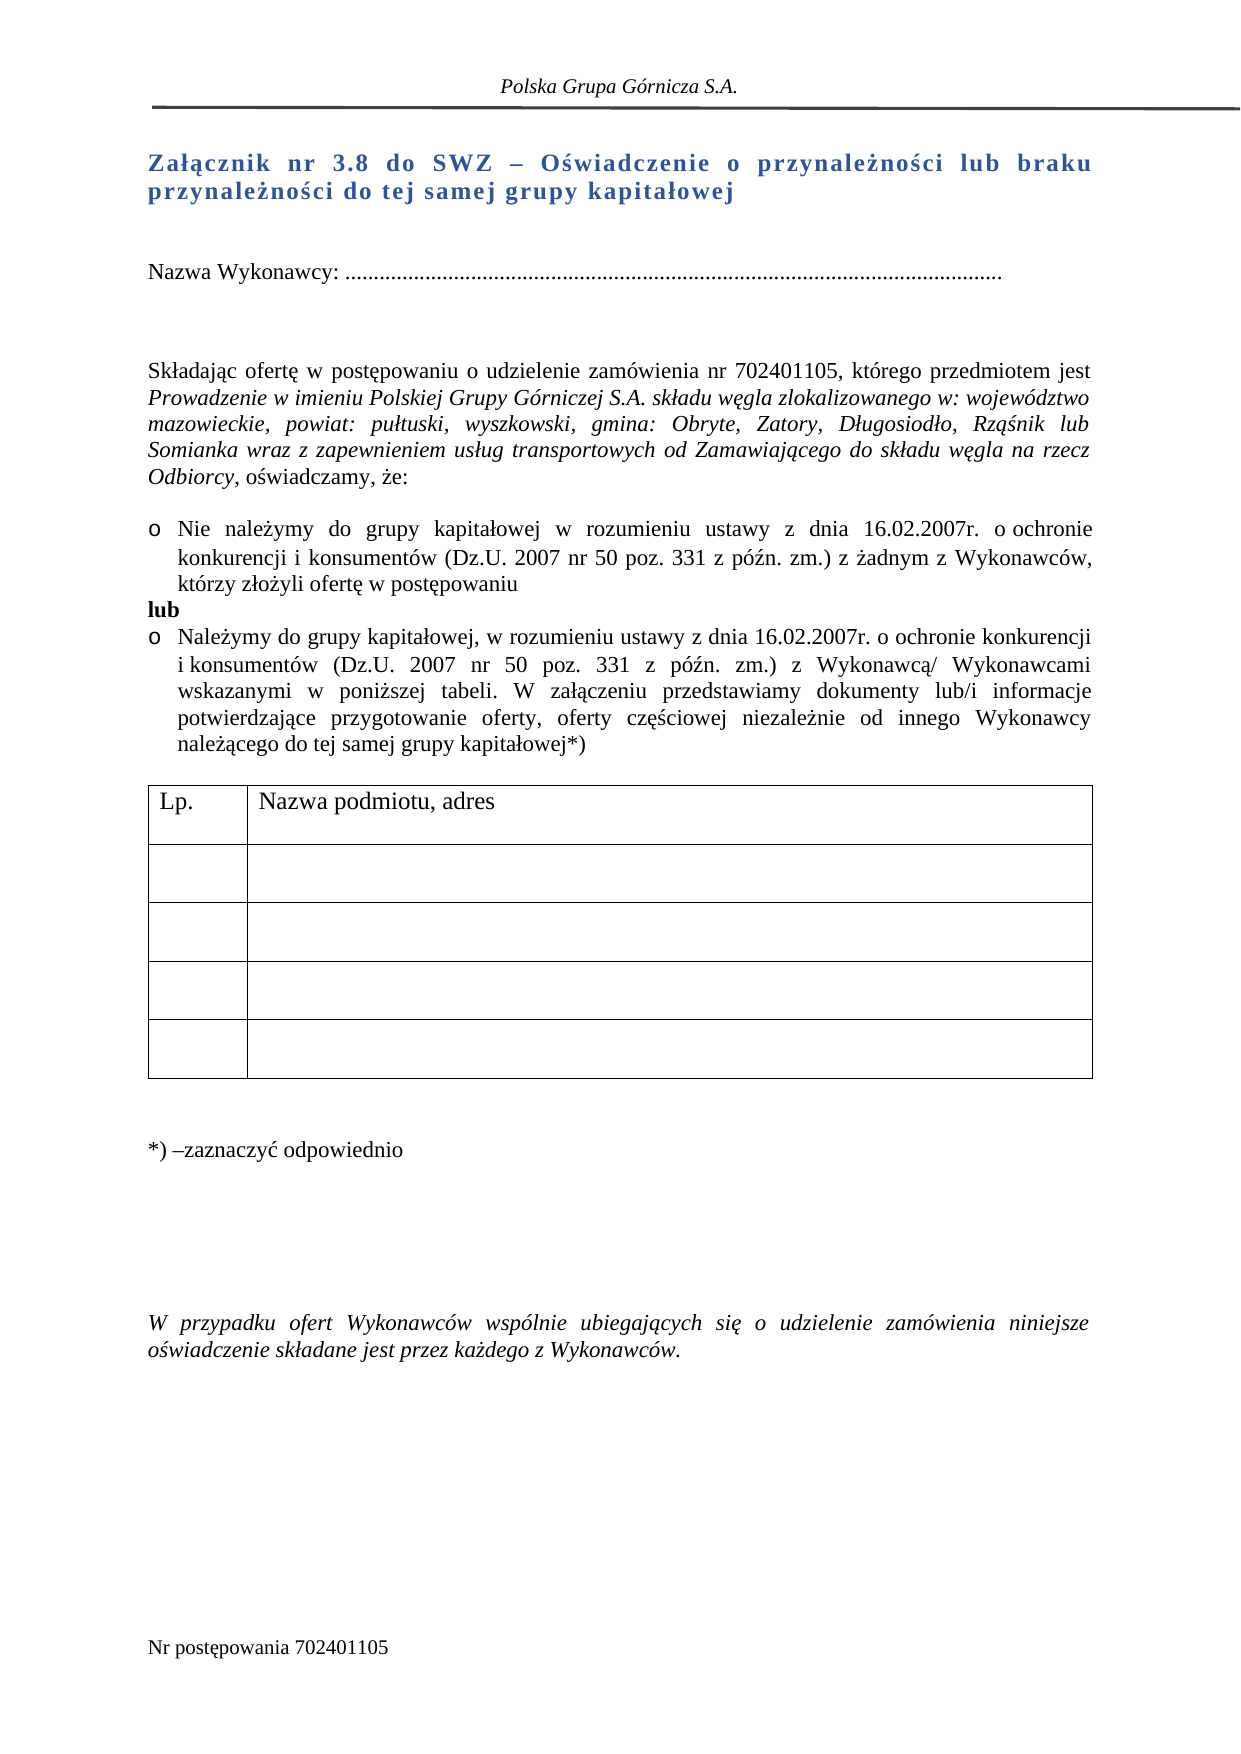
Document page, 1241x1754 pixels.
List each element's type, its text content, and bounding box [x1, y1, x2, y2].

table_cell [248, 903, 1092, 961]
table_cell [248, 845, 1092, 902]
list Należymy do grupy kapitałowej, w rozumieniu ustawy z dnia 16.02.2007r. o ochronie konkurencji i konsumentów (Dz.U. 2007 nr 50 poz. 331 z późn. zm.) z Wykonawcą/ Wykonawcami wskazanymi w poniższej tabeli. W załączeniu przedstawiamy dokumenty lub/i informacje potwierdzające przygotowanie oferty, oferty częściowej niezależnie od innego Wykonawcy należącego do tej samej grupy kapitałowej*) [148, 623, 1093, 756]
table_cell [149, 845, 247, 902]
table_cell [149, 903, 247, 961]
list Nie należymy do grupy kapitałowej w rozumieniu ustawy z dnia 16.02.2007r. o ochronie konkurencji i konsumentów (Dz.U. 2007 nr 50 poz. 331 z późn. zm.) z żadnym z Wykonawców, którzy złożyli ofertę w postępowaniu [148, 515, 1093, 596]
table_cell [149, 1020, 247, 1078]
table_header Lp. [149, 786, 247, 844]
text lub [148, 596, 1093, 623]
table_cell [149, 962, 247, 1019]
table_cell [248, 1020, 1092, 1078]
text W przypadku ofert Wykonawców wspólnie ubiegających się o udzielenie zamówienia niniejsze oświadczenie składane jest przez każdego z Wykonawców. [148, 1309, 1093, 1362]
table_header Nazwa podmiotu, adres [248, 786, 1092, 844]
text *) –zaznaczyć odpowiednio [148, 1136, 1093, 1163]
table_cell [248, 962, 1092, 1019]
text Nazwa Wykonawcy: ................................................................................................................... [148, 258, 1093, 284]
text Załącznik nr 3.8 do SWZ – Oświadczenie o przynależności lub braku przynależności do tej samej grupy kapitałowej [148, 148, 1093, 205]
text Składając ofertę w postępowaniu o udzielenie zamówienia nr 702401105, którego przedmiotem jest Prowadzenie w imieniu Polskiej Grupy Górniczej S.A. składu węgla zlokalizowanego w: województwo mazowieckie, powiat: pułtuski, wyszkowski, gmina: Obryte, Zatory, Długosiodło, Rząśnik lub Somianka wraz z zapewnieniem usług transportowych od Zamawiającego do składu węgla na rzecz Odbiorcy, oświadczamy, że: [148, 357, 1093, 489]
